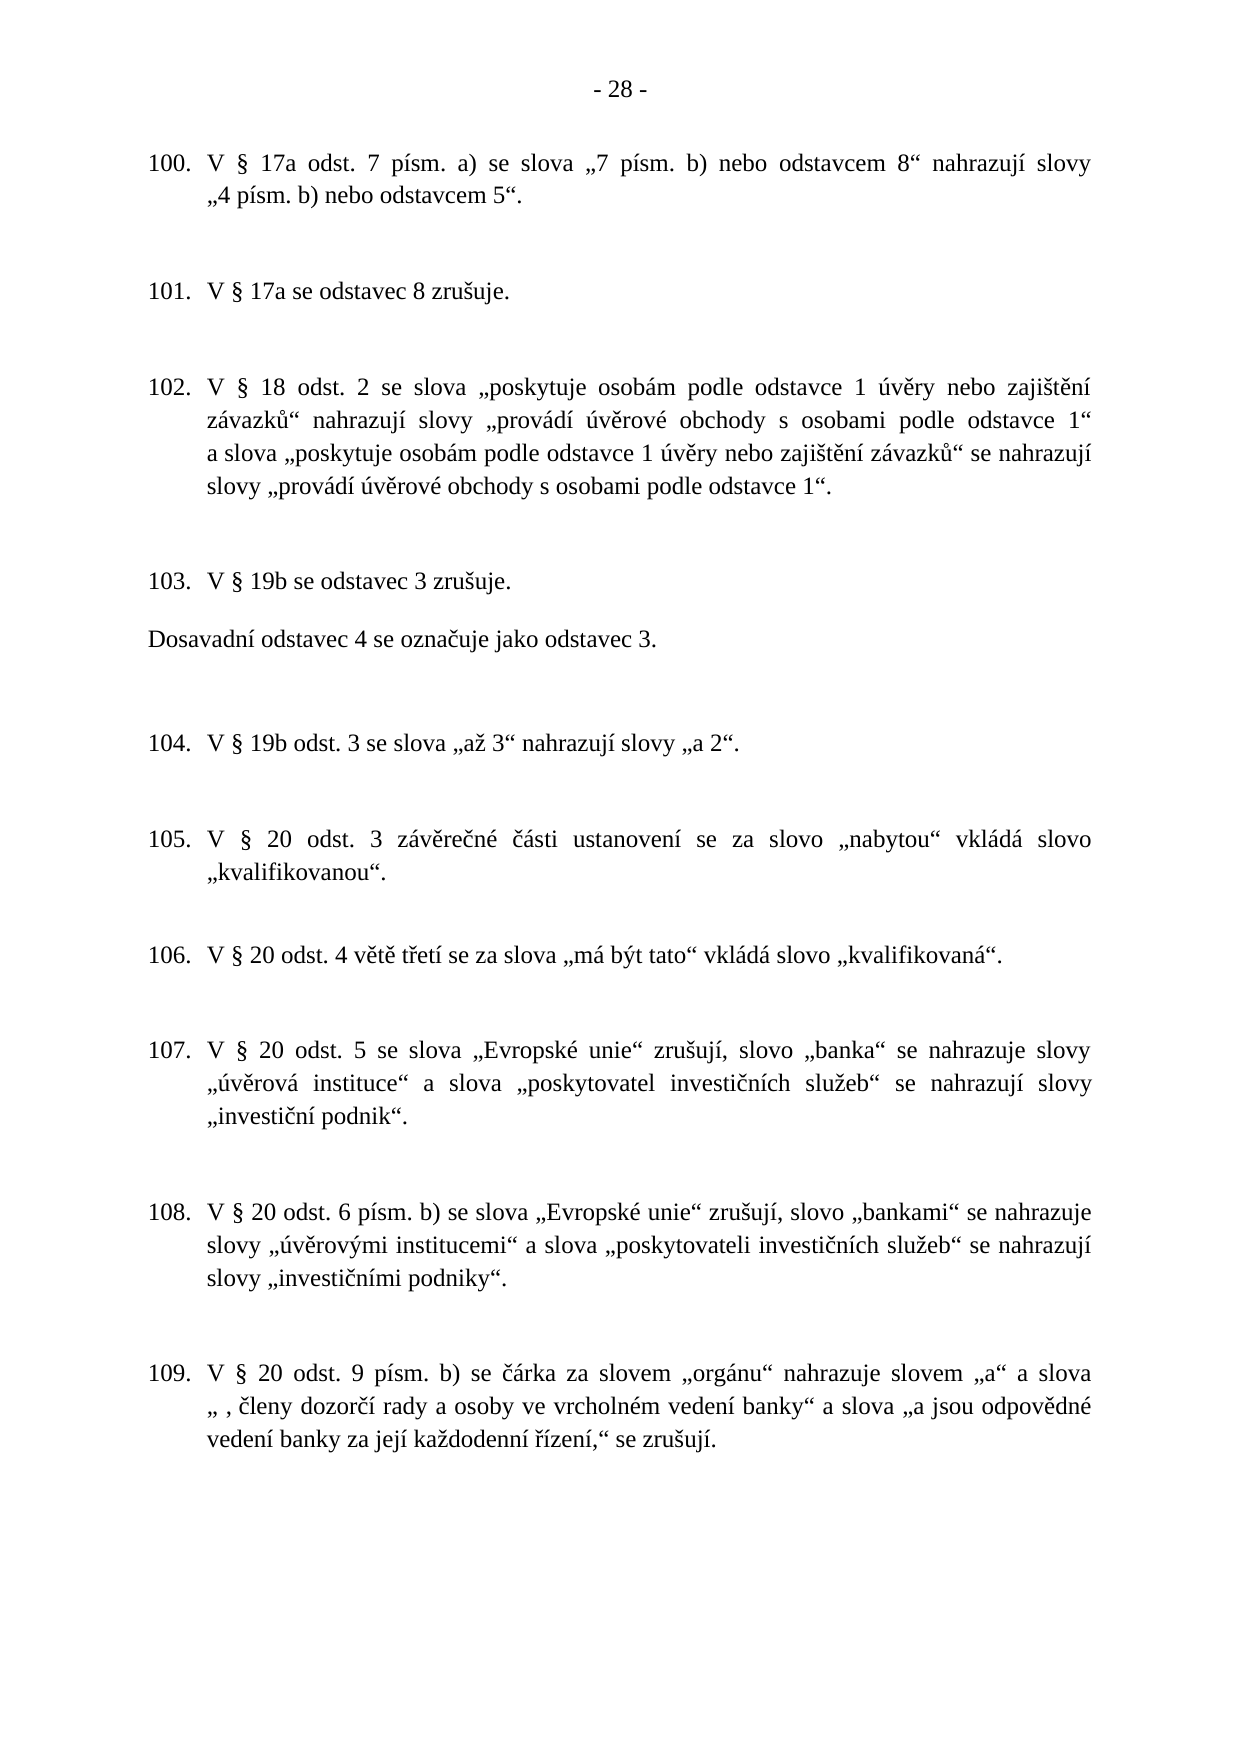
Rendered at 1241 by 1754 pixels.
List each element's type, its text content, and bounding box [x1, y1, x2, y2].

text V § 20 odst. 9 písm. b) se čárka za slovem „orgánu“ nahrazuje slovem „a“ a slova „ , členy dozorčí rady a osoby ve vrcholném vedení banky“ a slova „a jsou odpovědné vedení banky za její každodenní řízení,“ se zrušují. [148, 1358, 1093, 1453]
text V § 17a odst. 7 písm. a) se slova „7 písm. b) nebo odstavcem 8“ nahrazují slovy „4 písm. b) nebo odstavcem 5“. [148, 148, 1093, 209]
text V § 19b odst. 3 se slova „až 3“ nahrazují slovy „a 2“. [148, 728, 1093, 757]
text V § 20 odst. 5 se slova „Evropské unie“ zrušují, slovo „banka“ se nahrazuje slovy „úvěrová instituce“ a slova „poskytovatel investičních služeb“ se nahrazují slovy „investiční podnik“. [148, 1035, 1093, 1130]
text V § 18 odst. 2 se slova „poskytuje osobám podle odstavce 1 úvěry nebo zajištění závazků“ nahrazují slovy „provádí úvěrové obchody s osobami podle odstavce 1“ a slova „poskytuje osobám podle odstavce 1 úvěry nebo zajištění závazků“ se nahrazují slovy „provádí úvěrové obchody s osobami podle odstavce 1“. [148, 372, 1093, 499]
text V § 20 odst. 6 písm. b) se slova „Evropské unie“ zrušují, slovo „bankami“ se nahrazuje slovy „úvěrovými institucemi“ a slova „poskytovateli investičních služeb“ se nahrazují slovy „investičními podniky“. [148, 1197, 1093, 1292]
text V § 20 odst. 4 větě třetí se za slova „má být tato“ vkládá slovo „kvalifikovaná“. [148, 940, 1093, 968]
text V § 19b se odstavec 3 zrušuje. [148, 566, 1093, 595]
text Dosavadní odstavec 4 se označuje jako odstavec 3. [148, 624, 1093, 653]
text V § 17a se odstavec 8 zrušuje. [148, 276, 1093, 305]
text V § 20 odst. 3 závěrečné části ustanovení se za slovo „nabytou“ vkládá slovo „kvalifikovanou“. [148, 824, 1093, 885]
